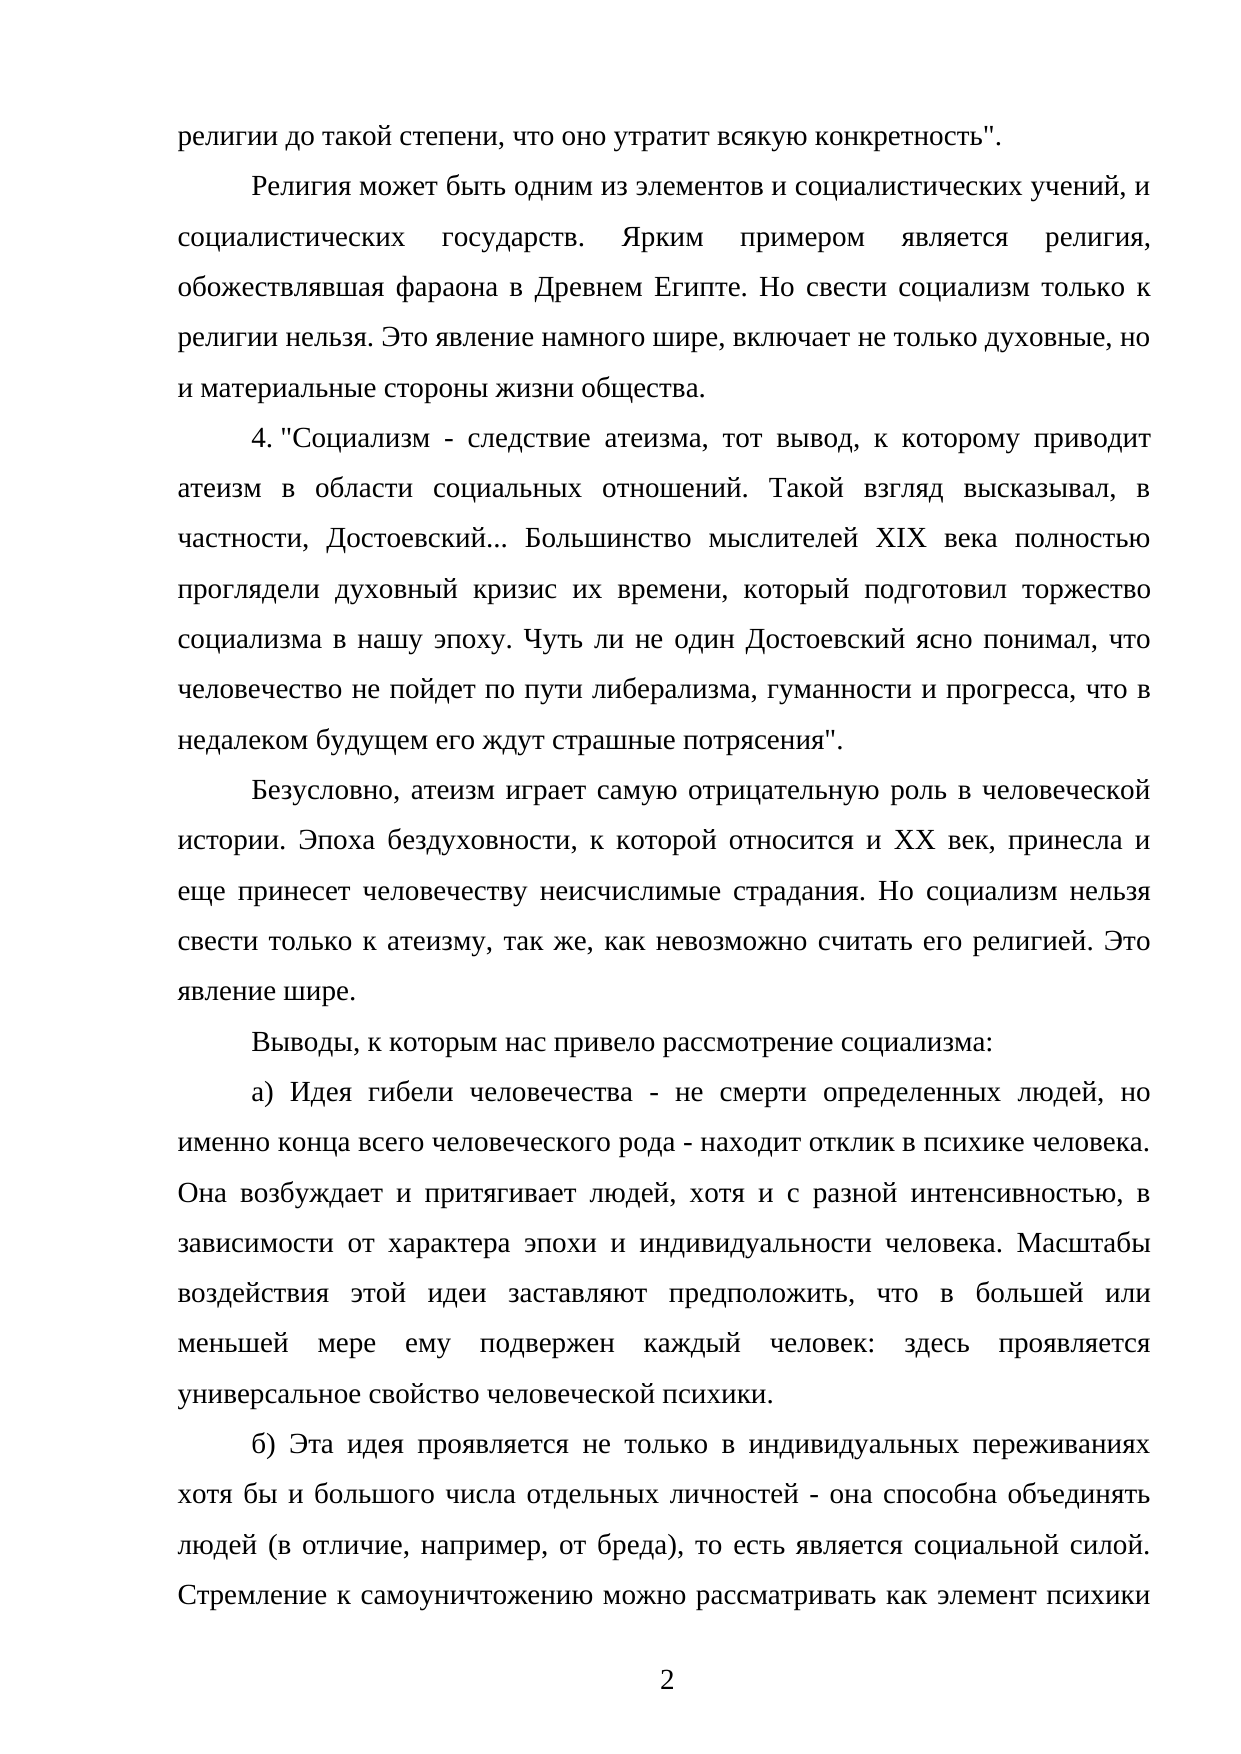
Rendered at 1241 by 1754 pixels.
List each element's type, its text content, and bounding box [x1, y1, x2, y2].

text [177, 118, 1152, 152]
text а) Идея гибели человечества - не смерти определенных людей, но именно конца всего человеческого рода - находит отклик в психике человека. Она возбуждает и притягивает людей, хотя и с разной интенсивностью, в зависимости от характера эпохи и индивидуальности человека. Масштабы воздействия этой идеи заставляют предположить, что в большей или меньшей мере ему подвержен каждый человек: здесь проявляется универсальное свойство человеческой психики. [177, 1074, 1152, 1409]
text Религия может быть одним из элементов и социалистических учений, и социалистических государств. Ярким примером является религия, обожествлявшая фараона в Древнем Египте. Но свести социализм только к религии нельзя. Это явление намного шире, включает не только духовные, но и материальные стороны жизни общества. [177, 168, 1152, 403]
text Выводы, к которым нас привело рассмотрение социализма: [177, 1024, 1152, 1057]
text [177, 1426, 1152, 1611]
text 4. "Социализм - следствие атеизма, тот вывод, к которому приводит атеизм в области социальных отношений. Такой взгляд высказывал, в частности, Достоевский... Большинство мыслителей XIX века полностью проглядели духовный кризис их времени, который подготовил торжество социализма в нашу эпоху. Чуть ли не один Достоевский ясно понимал, что человечество не пойдет по пути либерализма, гуманности и прогресса, что в недалеком будущем его ждут страшные потрясения". [177, 420, 1152, 755]
text Безусловно, атеизм играет самую отрицательную роль в человеческой истории. Эпоха бездуховности, к которой относится и XX век, принесла и еще принесет человечеству неисчислимые страдания. Но социализм нельзя свести только к атеизму, так же, как невозможно считать его религией. Это явление шире. [177, 772, 1152, 1007]
